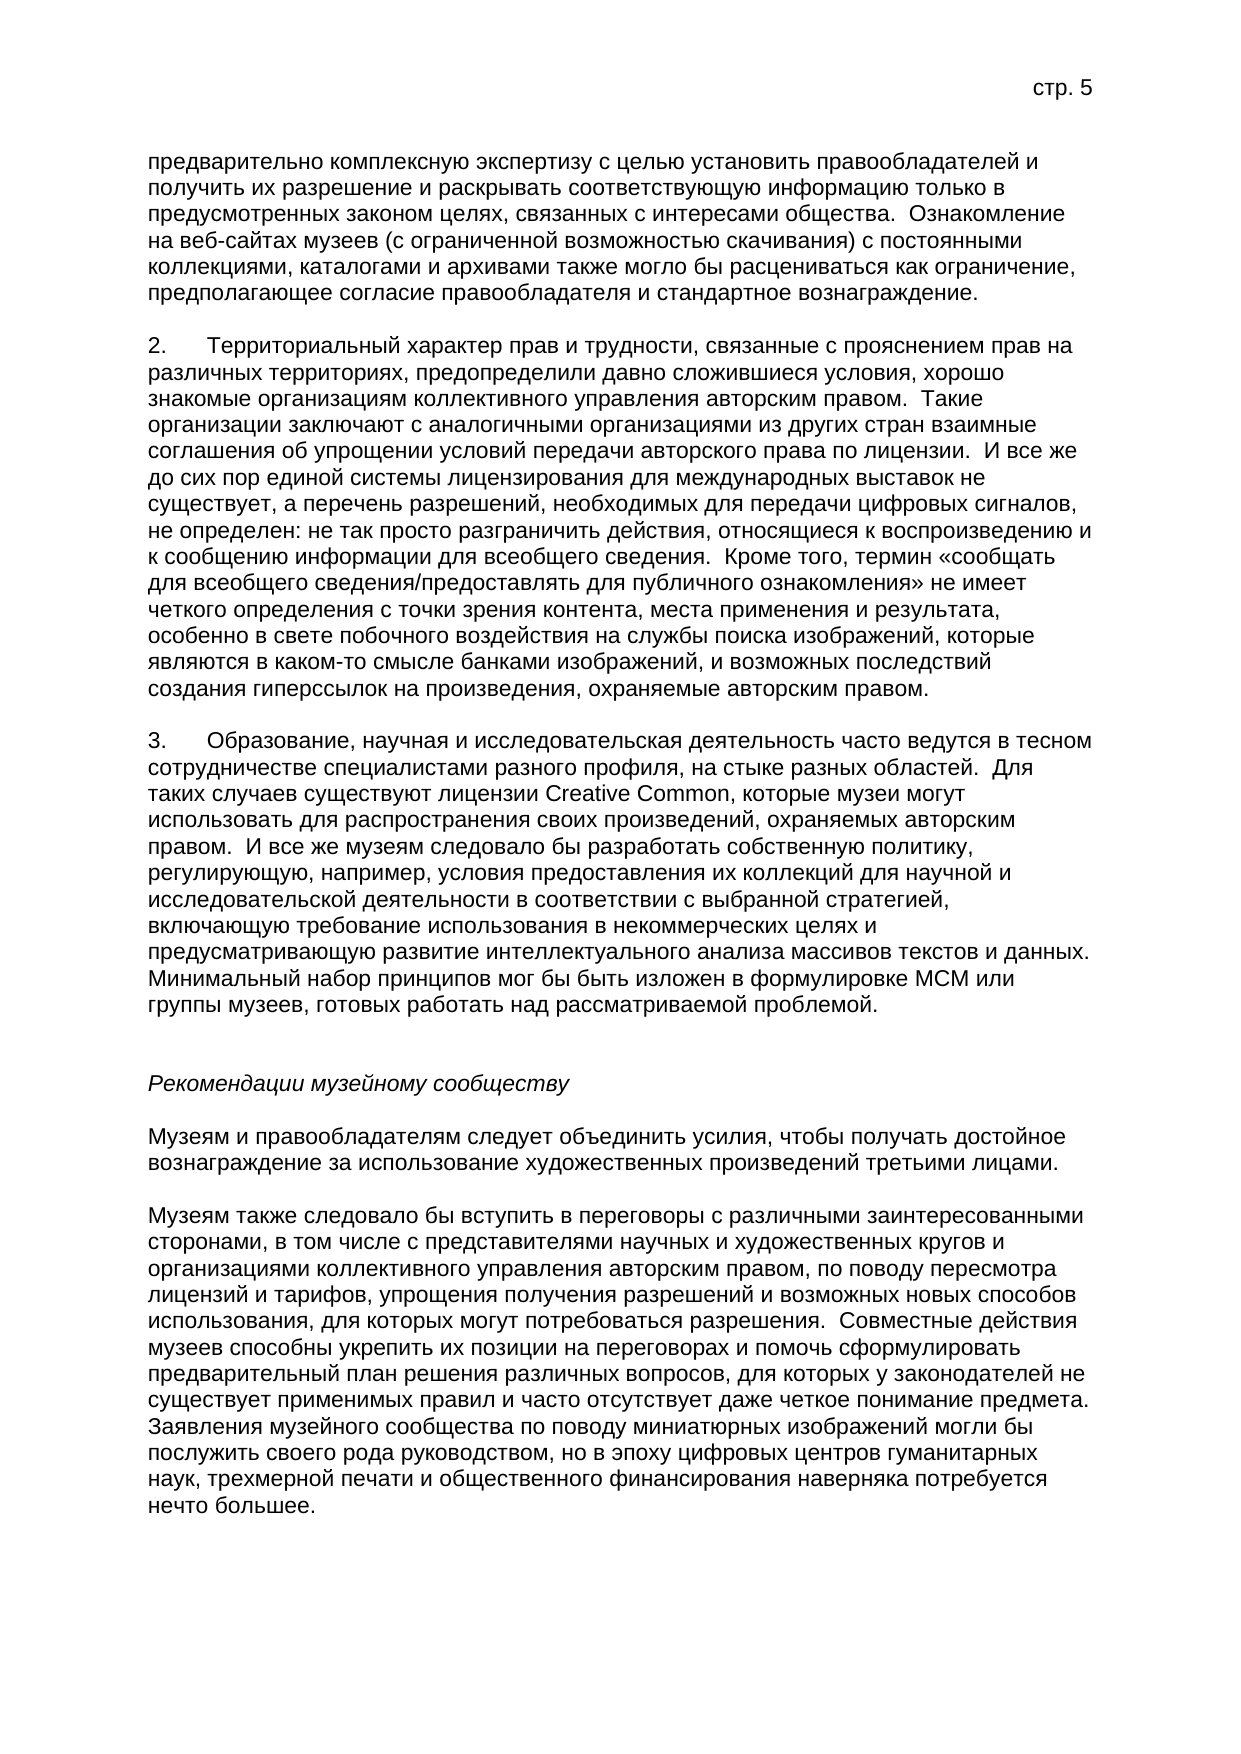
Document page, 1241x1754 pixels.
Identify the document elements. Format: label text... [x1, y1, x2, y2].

text Рекомендации музейному сообществу [148, 1070, 1093, 1096]
text 3. Образование, научная и исследовательская деятельность часто ведутся в тесном сотрудничестве специалистами разного профиля, на стыке разных областей. Для таких случаев существуют лицензии Creative Common, которые музеи могут использовать для распространения своих произведений, охраняемых авторским правом. И все же музеям следовало бы разработать собственную политику, регулирующую, например, условия предоставления их коллекций для научной и исследовательской деятельности в соответствии с выбранной стратегией, включающую требование использования в некоммерческих целях и предусматривающую развитие интеллектуального анализа массивов текстов и данных. Минимальный набор принципов мог бы быть изложен в формулировке МСМ или группы музеев, готовых работать над рассматриваемой проблемой. [148, 727, 1093, 1017]
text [148, 148, 1093, 306]
text 2. Территориальный характер прав и трудности, связанные с прояснением прав на различных территориях, предопределили давно сложившиеся условия, хорошо знакомые организациям коллективного управления авторским правом. Такие организации заключают с аналогичными организациями из других стран взаимные соглашения об упрощении условий передачи авторского права по лицензии. И все же до сих пор единой системы лицензирования для международных выставок не существует, а перечень разрешений, необходимых для передачи цифровых сигналов, не определен: не так просто разграничить действия, относящиеся к воспроизведению и к сообщению информации для всеобщего сведения. Кроме того, термин «сообщать для всеобщего сведения/предоставлять для публичного ознакомления» не имеет четкого определения с точки зрения контента, места применения и результата, особенно в свете побочного воздействия на службы поиска изображений, которые являются в каком-то смысле банками изображений, и возможных последствий создания гиперссылок на произведения, охраняемые авторским правом. [148, 332, 1093, 701]
text Музеям и правообладателям следует объединить усилия, чтобы получать достойное вознаграждение за использование художественных произведений третьими лицами. [148, 1123, 1093, 1175]
text Музеям также следовало бы вступить в переговоры с различными заинтересованными сторонами, в том числе с представителями научных и художественных кругов и организациями коллективного управления авторским правом, по поводу пересмотра лицензий и тарифов, упрощения получения разрешений и возможных новых способов использования, для которых могут потребоваться разрешения. Совместные действия музеев способны укрепить их позиции на переговорах и помочь сформулировать предварительный план решения различных вопросов, для которых у законодателей не существует применимых правил и часто отсутствует даже четкое понимание предмета. Заявления музейного сообщества по поводу миниатюрных изображений могли бы послужить своего рода руководством, но в эпоху цифровых центров гуманитарных наук, трехмерной печати и общественного финансирования наверняка потребуется нечто большее. [148, 1202, 1093, 1518]
